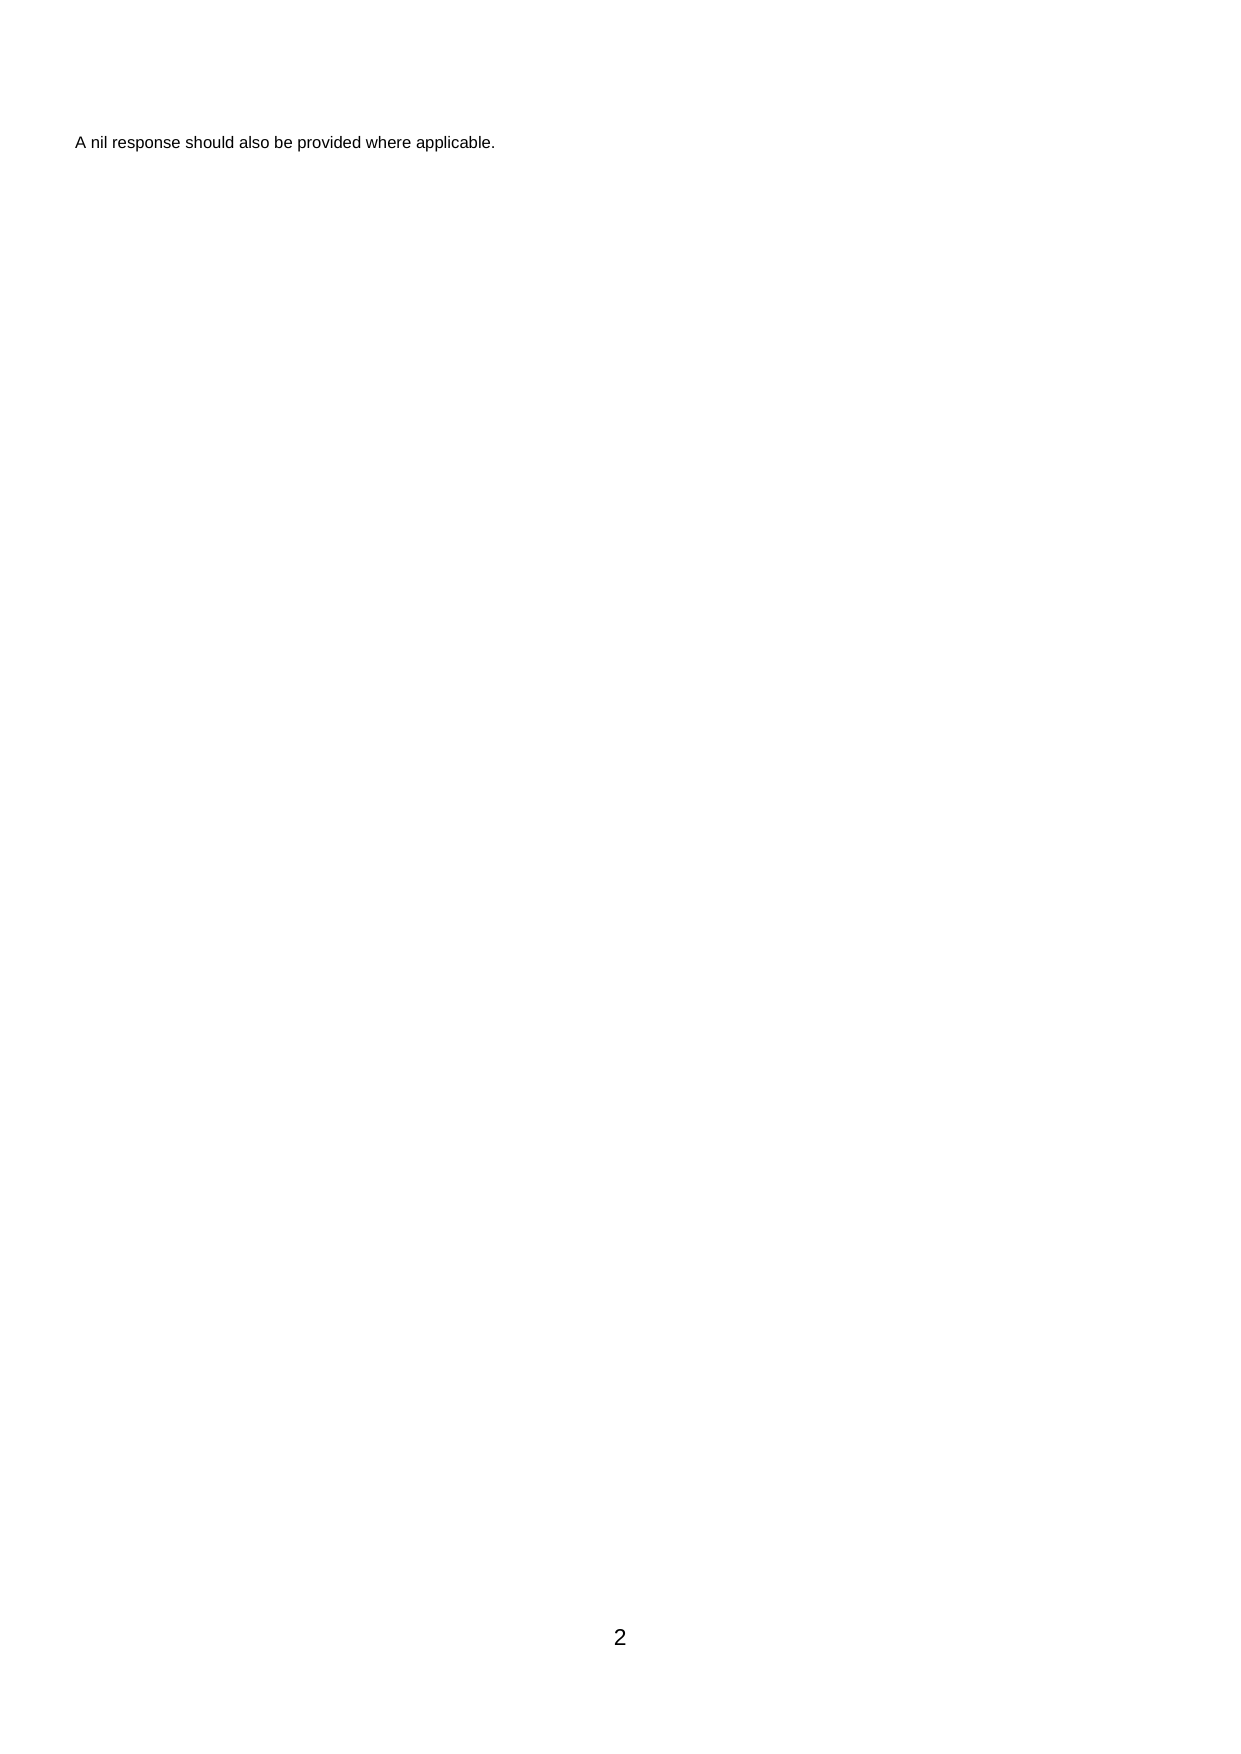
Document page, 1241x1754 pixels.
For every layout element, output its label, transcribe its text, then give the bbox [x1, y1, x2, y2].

text A nil response should also be provided where applicable. [75, 132, 1165, 152]
